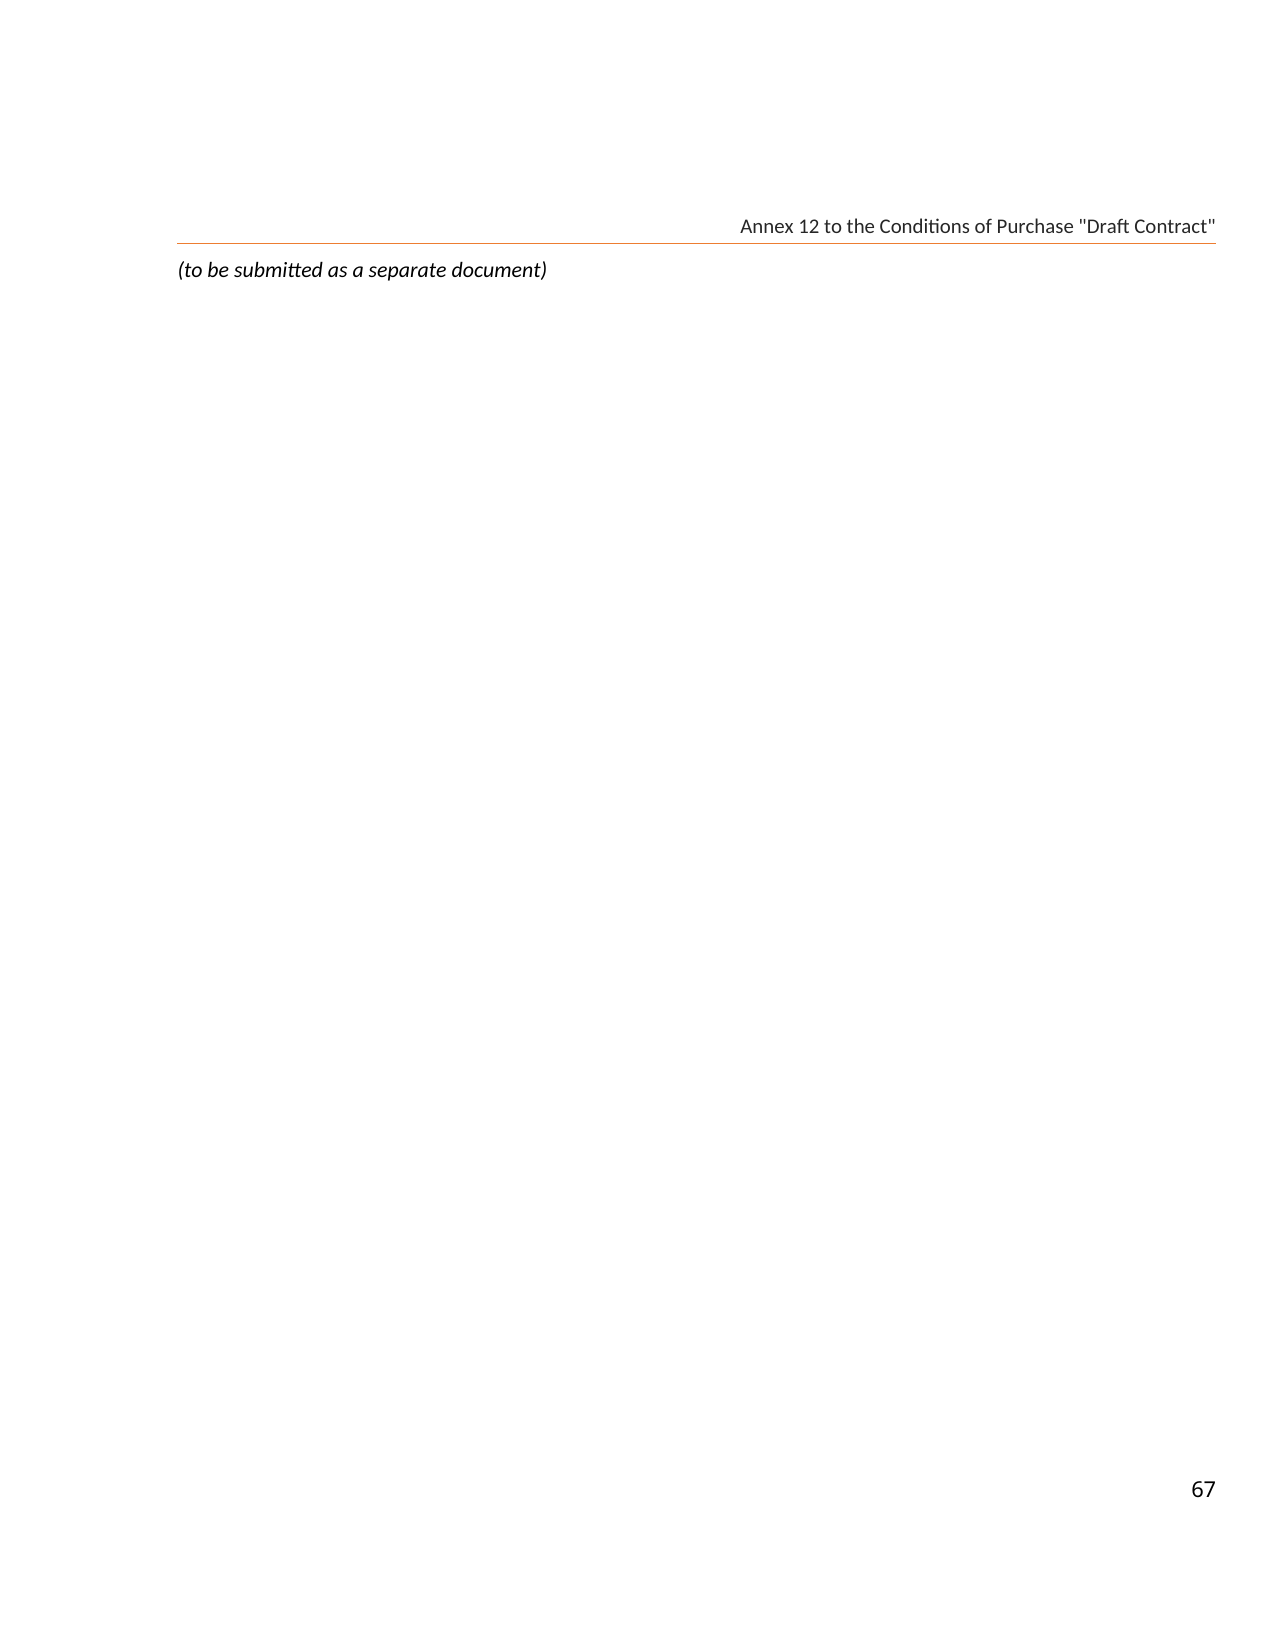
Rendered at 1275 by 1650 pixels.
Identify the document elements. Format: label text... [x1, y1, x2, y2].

text (to be submitted as a separate document) [177, 257, 1216, 283]
text Annex 12 to the Conditions of Purchase "Draft Contract" [177, 213, 1216, 243]
